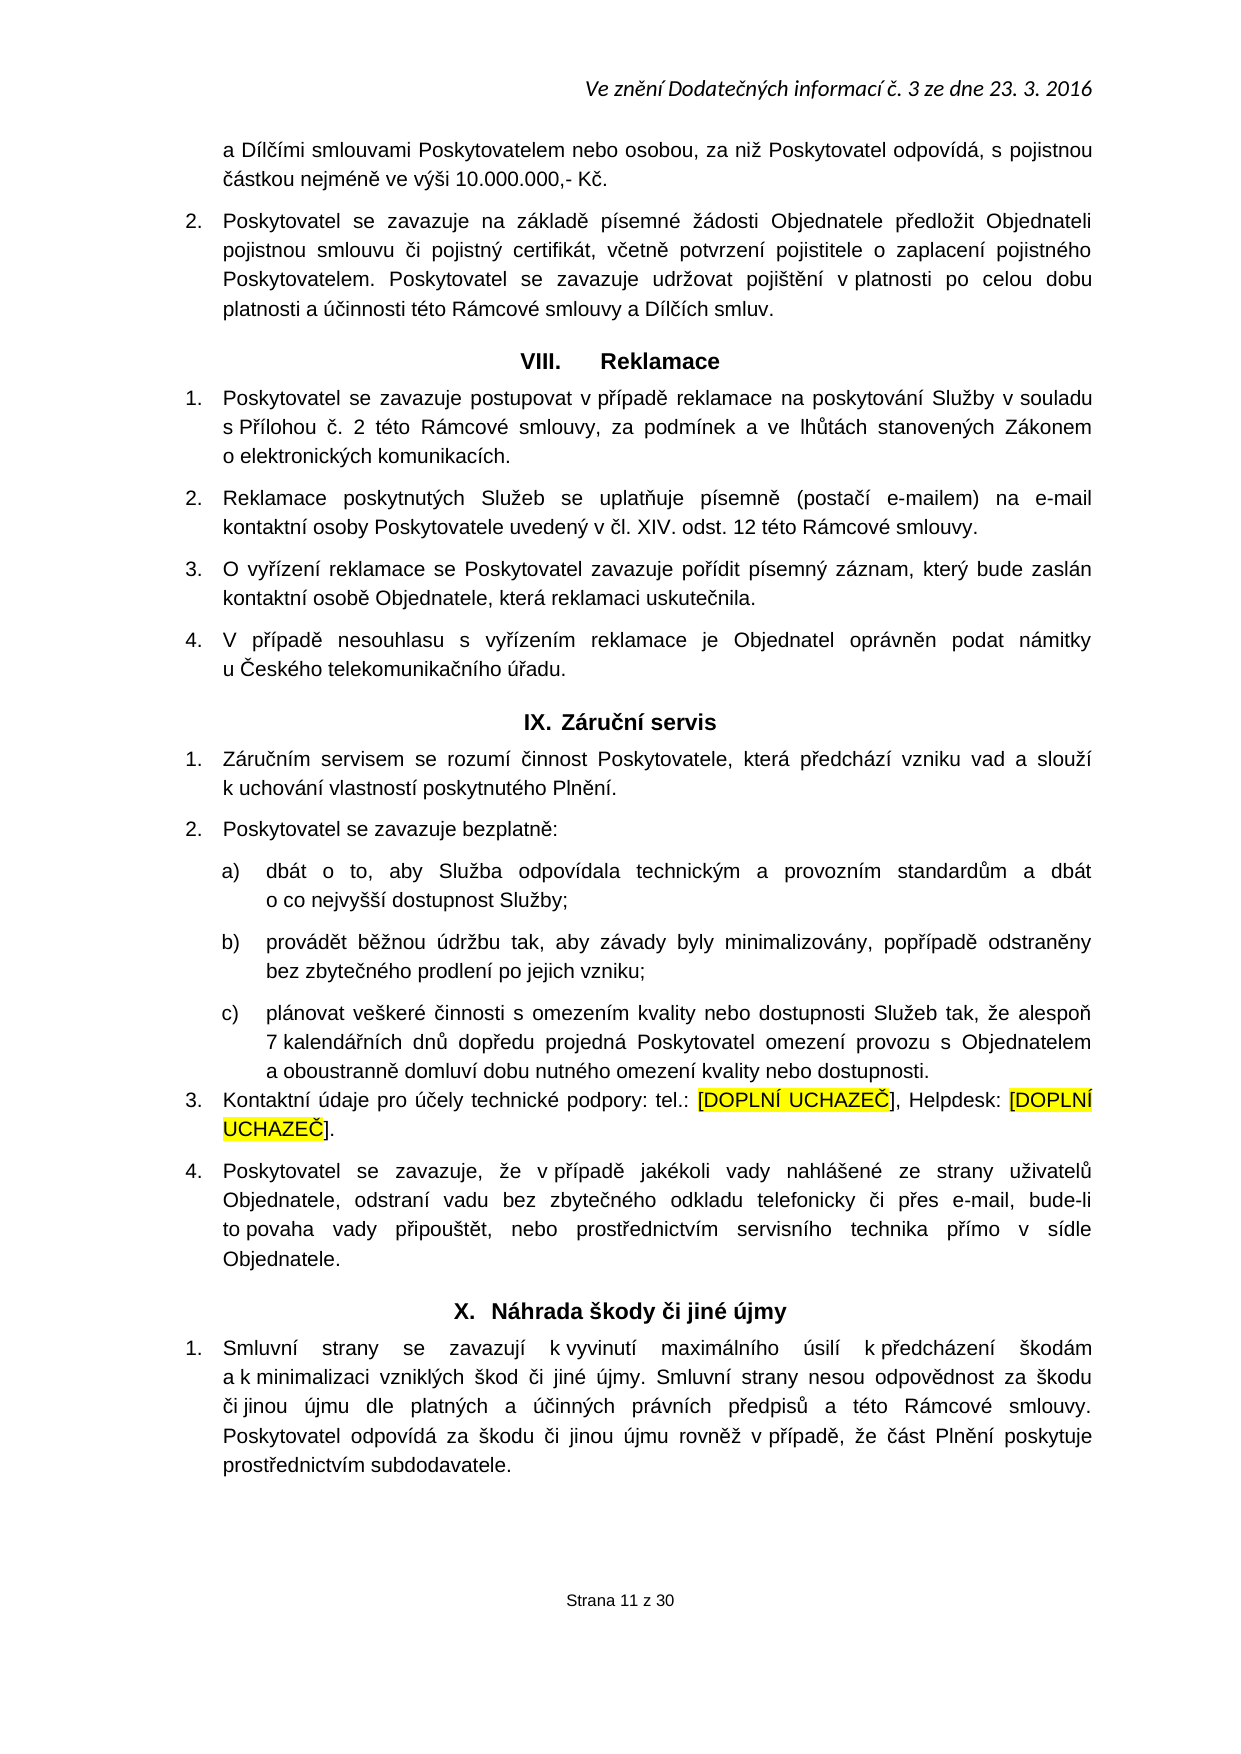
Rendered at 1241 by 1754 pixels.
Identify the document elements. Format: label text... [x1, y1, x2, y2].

list Reklamace poskytnutých Služeb se uplatňuje písemně (postačí e-mailem) na e-mail kontaktní osoby Poskytovatele uvedený v čl. XIV. odst. 12 této Rámcové smlouvy. [185, 481, 1093, 539]
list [185, 133, 1093, 191]
list provádět běžnou údržbu tak, aby závady byly minimalizovány, popřípadě odstraněny bez zbytečného prodlení po jejich vzniku; [221, 924, 1093, 983]
list Poskytovatel se zavazuje postupovat v případě reklamace na poskytování Služby v souladu s Přílohou č. 2 této Rámcové smlouvy, za podmínek a ve lhůtách stanovených Zákonem o elektronických komunikacích. [185, 381, 1093, 468]
list V případě nesouhlasu s vyřízením reklamace je Objednatel oprávněn podat námitky u Českého telekomunikačního úřadu. [185, 622, 1093, 681]
list Poskytovatel se zavazuje na základě písemné žádosti Objednatele předložit Objednateli pojistnou smlouvu či pojistný certifikát, včetně potvrzení pojistitele o zaplacení pojistného Poskytovatelem. Poskytovatel se zavazuje udržovat pojištění v platnosti po celou dobu platnosti a účinnosti této Rámcové smlouvy a Dílčích smluv. [185, 204, 1093, 320]
list Náhrada škody či jiné újmy [148, 1295, 1093, 1324]
list O vyřízení reklamace se Poskytovatel zavazuje pořídit písemný záznam, který bude zaslán kontaktní osobě Objednatele, která reklamaci uskutečnila. [185, 552, 1093, 610]
list plánovat veškeré činnosti s omezením kvality nebo dostupnosti Služeb tak, že alespoň 7 kalendářních dnů dopředu projedná Poskytovatel omezení provozu s Objednatelem a oboustranně domluví dobu nutného omezení kvality nebo dostupnosti. [221, 995, 1093, 1083]
list Reklamace [148, 345, 1093, 374]
list Záruční servis [148, 706, 1093, 735]
list dbát o to, aby Služba odpovídala technickým a provozním standardům a dbát o co nejvyšší dostupnost Služby; [221, 854, 1093, 912]
list Smluvní strany se zavazují k vyvinutí maximálního úsilí k předcházení škodám a k minimalizaci vzniklých škod či jiné újmy. Smluvní strany nesou odpovědnost za škodu či jinou újmu dle platných a účinných právních předpisů a této Rámcové smlouvy. Poskytovatel odpovídá za škodu či jinou újmu rovněž v případě, že část Plnění poskytuje prostřednictvím subdodavatele. [185, 1331, 1093, 1477]
list Záručním servisem se rozumí činnost Poskytovatele, která předchází vzniku vad a slouží k uchování vlastností poskytnutého Plnění. [185, 741, 1093, 799]
list Kontaktní údaje pro účely technické podpory: tel.: [DOPLNÍ UCHAZEČ], Helpdesk: [DOPLNÍ UCHAZEČ]. [185, 1083, 1093, 1141]
list Poskytovatel se zavazuje bezplatně: [185, 812, 1093, 841]
list Poskytovatel se zavazuje, že v případě jakékoli vady nahlášené ze strany uživatelů Objednatele, odstraní vadu bez zbytečného odkladu telefonicky či přes e-mail, bude-li to povaha vady připouštět, nebo prostřednictvím servisního technika přímo v sídle Objednatele. [185, 1154, 1093, 1270]
